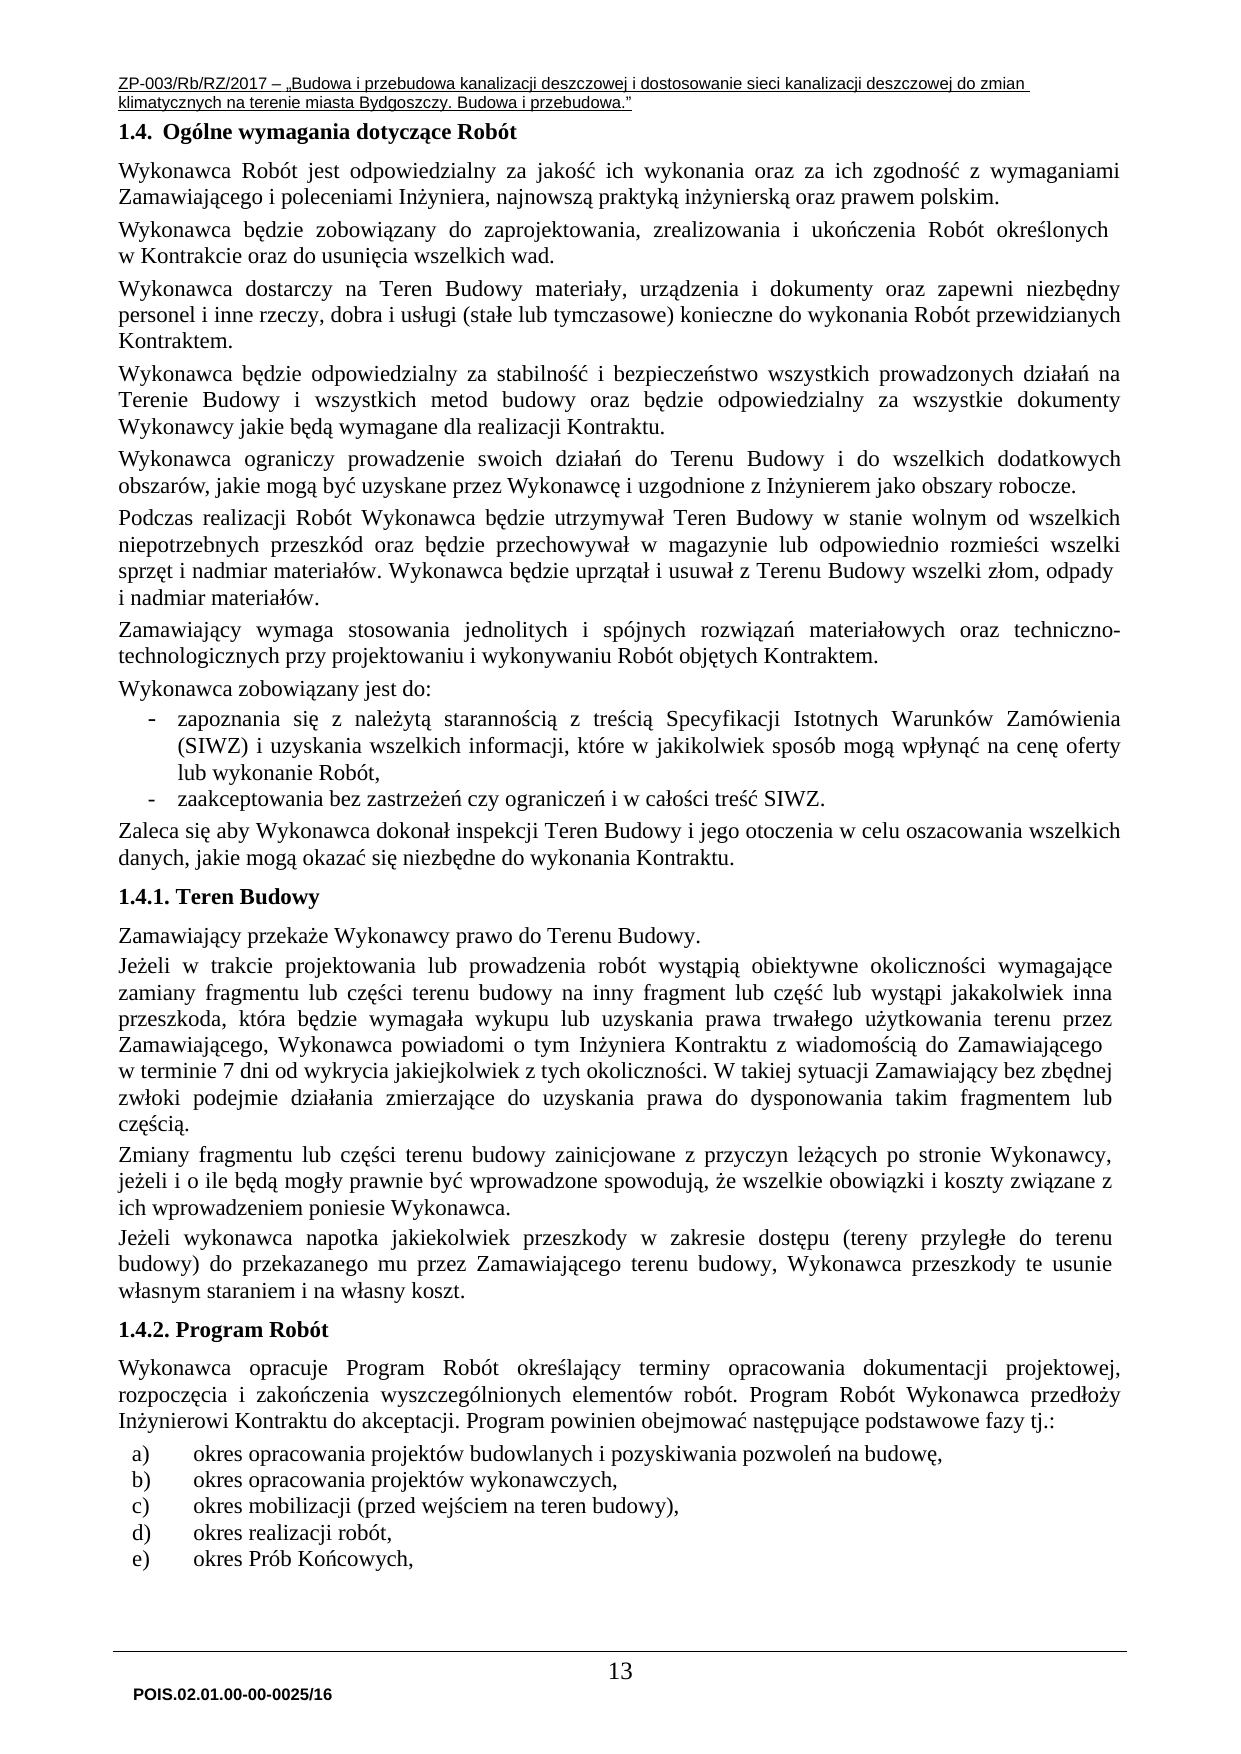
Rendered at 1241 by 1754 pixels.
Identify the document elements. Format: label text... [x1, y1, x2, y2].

text 1.4. Ogólne wymagania dotyczące Robót [118, 118, 1122, 144]
text Wykonawca będzie zobowiązany do zaprojektowania, zrealizowania i ukończenia Robót określonych w Kontrakcie oraz do usunięcia wszelkich wad. [118, 216, 1122, 269]
text Jeżeli w trakcie projektowania lub prowadzenia robót wystąpią obiektywne okoliczności wymagające zamiany fragmentu lub części terenu budowy na inny fragment lub część lub wystąpi jakakolwiek inna przeszkoda, która będzie wymagała wykupu lub uzyskania prawa trwałego użytkowania terenu przez Zamawiającego, Wykonawca powiadomi o tym Inżyniera Kontraktu z wiadomością do Zamawiającego w terminie 7 dni od wykrycia jakiejkolwiek z tych okoliczności. W takiej sytuacji Zamawiający bez zbędnej zwłoki podejmie działania zmierzające do uzyskania prawa do dysponowania takim fragmentem lub częścią. [118, 952, 1114, 1137]
text Zaleca się aby Wykonawca dokonał inspekcji Teren Budowy i jego otoczenia w celu oszacowania wszelkich danych, jakie mogą okazać się niezbędne do wykonania Kontraktu. [118, 818, 1122, 870]
text Zmiany fragmentu lub części terenu budowy zainicjowane z przyczyn leżących po stronie Wykonawcy, jeżeli i o ile będą mogły prawnie być wprowadzone spowodują, że wszelkie obowiązki i koszty związane z ich wprowadzeniem poniesie Wykonawca. [118, 1141, 1114, 1220]
text Wykonawca opracuje Program Robót określający terminy opracowania dokumentacji projektowej, rozpoczęcia i zakończenia wyszczególnionych elementów robót. Program Robót Wykonawca przedłoży Inżynierowi Kontraktu do akceptacji. Program powinien obejmować następujące podstawowe fazy tj.: [118, 1354, 1122, 1433]
text Zamawiający wymaga stosowania jednolitych i spójnych rozwiązań materiałowych oraz techniczno-technologicznych przy projektowaniu i wykonywaniu Robót objętych Kontraktem. [118, 616, 1122, 669]
text - zapoznania się z należytą starannością z treścią Specyfikacji Istotnych Warunków Zamówienia (SIWZ) i uzyskania wszelkich informacji, które w jakikolwiek sposób mogą wpłynąć na cenę oferty lub wykonanie Robót, [148, 703, 1122, 785]
text Jeżeli wykonawca napotka jakiekolwiek przeszkody w zakresie dostępu (tereny przyległe do terenu budowy) do przekazanego mu przez Zamawiającego terenu budowy, Wykonawca przeszkody te usunie własnym staraniem i na własny koszt. [118, 1224, 1114, 1303]
text 1.4.2. Program Robót [118, 1316, 1122, 1342]
text Wykonawca ograniczy prowadzenie swoich działań do Terenu Budowy i do wszelkich dodatkowych obszarów, jakie mogą być uzyskane przez Wykonawcę i uzgodnione z Inżynierem jako obszary robocze. [118, 446, 1122, 498]
text - zaakceptowania bez zastrzeżeń czy ograniczeń i w całości treść SIWZ. [148, 785, 1122, 811]
text Wykonawca dostarczy na Teren Budowy materiały, urządzenia i dokumenty oraz zapewni niezbędny personel i inne rzeczy, dobra i usługi (stałe lub tymczasowe) konieczne do wykonania Robót przewidzianych Kontraktem. [118, 275, 1122, 354]
text Wykonawca zobowiązany jest do: [118, 675, 1122, 701]
list okres opracowania projektów wykonawczych, [118, 1466, 1122, 1492]
text Zamawiający przekaże Wykonawcy prawo do Terenu Budowy. [118, 922, 1114, 948]
text Wykonawca Robót jest odpowiedzialny za jakość ich wykonania oraz za ich zgodność z wymaganiami Zamawiającego i poleceniami Inżyniera, najnowszą praktyką inżynierską oraz prawem polskim. [118, 157, 1122, 210]
text Wykonawca będzie odpowiedzialny za stabilność i bezpieczeństwo wszystkich prowadzonych działań na Terenie Budowy i wszystkich metod budowy oraz będzie odpowiedzialny za wszystkie dokumenty Wykonawcy jakie będą wymagane dla realizacji Kontraktu. [118, 360, 1122, 439]
list okres realizacji robót, [118, 1519, 1122, 1545]
list okres mobilizacji (przed wejściem na teren budowy), [118, 1492, 1122, 1519]
list okres Prób Końcowych, [118, 1545, 1122, 1572]
list okres opracowania projektów budowlanych i pozyskiwania pozwoleń na budowę, [118, 1440, 1122, 1466]
text Podczas realizacji Robót Wykonawca będzie utrzymywał Teren Budowy w stanie wolnym od wszelkich niepotrzebnych przeszkód oraz będzie przechowywał w magazynie lub odpowiednio rozmieści wszelki sprzęt i nadmiar materiałów. Wykonawca będzie uprzątał i usuwał z Terenu Budowy wszelki złom, odpady i nadmiar materiałów. [118, 504, 1122, 610]
text 1.4.1. Teren Budowy [118, 883, 1122, 909]
